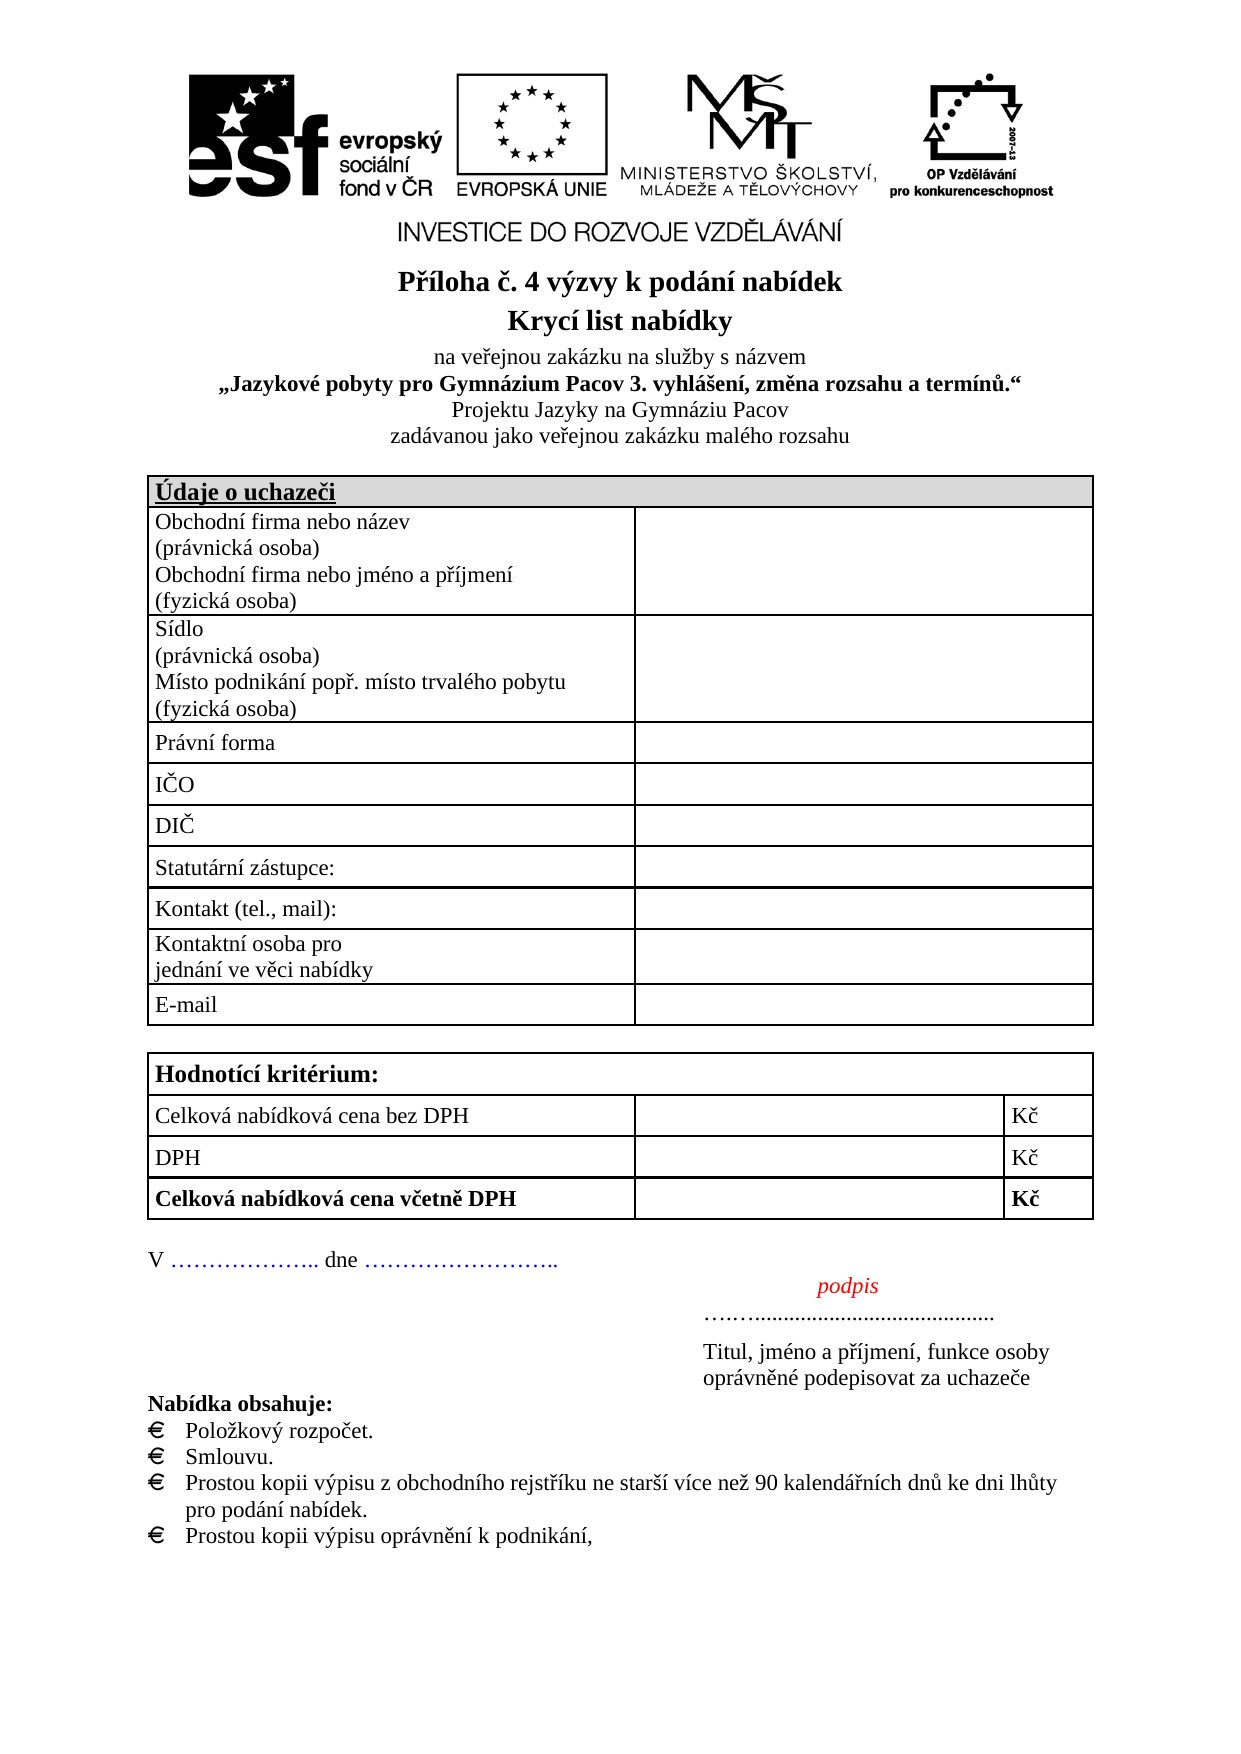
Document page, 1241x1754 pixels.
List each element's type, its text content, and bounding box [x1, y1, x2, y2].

list Prostou kopii výpisu z obchodního rejstříku ne starší více než 90 kalendářních dnů ke dni lhůty pro podání nabídek. [148, 1469, 1092, 1522]
table_cell IČO [149, 764, 634, 804]
text ….….......................................... [703, 1299, 1092, 1325]
table_cell DIČ [149, 806, 634, 845]
table_cell Právní forma [149, 723, 634, 762]
table_cell Kč [1005, 1137, 1092, 1176]
table_cell [636, 1179, 1003, 1218]
table_header Údaje o uchazeči [149, 477, 1092, 506]
table_cell Kč [1005, 1096, 1092, 1135]
list Prostou kopii výpisu oprávnění k podnikání, [148, 1522, 1092, 1548]
text Nabídka obsahuje: [148, 1390, 1092, 1417]
picture [163, 47, 1077, 118]
table_cell E-mail [149, 985, 634, 1024]
list Položkový rozpočet. [148, 1417, 1092, 1443]
table_header Hodnotící kritérium: [149, 1054, 1092, 1094]
text V ……………….. dne …………………….. [148, 1246, 1092, 1272]
text zadávanou jako veřejnou zakázku malého rozsahu [148, 422, 1092, 449]
table_cell [636, 806, 1092, 845]
list Smlouvu. [148, 1443, 1092, 1469]
table_cell Kč [1005, 1179, 1092, 1218]
text „Jazykové pobyty pro Gymnázium Pacov 3. vyhlášení, změna rozsahu a termínů.“ [148, 370, 1092, 396]
text podpis [703, 1272, 1092, 1299]
table_cell [636, 723, 1092, 762]
subtitle Krycí list nabídky [148, 303, 1092, 337]
table_cell DPH [149, 1137, 634, 1176]
table_cell Celková nabídková cena včetně DPH [149, 1179, 634, 1218]
table_cell [636, 985, 1092, 1024]
text Titul, jméno a příjmení, funkce osoby oprávněné podepisovat za uchazeče [703, 1338, 1092, 1390]
table_cell Sídlo (právnická osoba) Místo podnikání popř. místo trvalého pobytu (fyzická osoba) [149, 616, 634, 721]
text Projektu Jazyky na Gymnáziu Pacov [148, 396, 1092, 422]
table_cell Kontaktní osoba pro jednání ve věci nabídky [149, 930, 634, 982]
table_cell [636, 508, 1092, 613]
table_cell Statutární zástupce: [149, 847, 634, 886]
table_cell [636, 616, 1092, 721]
table_cell [636, 1137, 1003, 1176]
table_cell [636, 930, 1092, 982]
table_cell Obchodní firma nebo název (právnická osoba) Obchodní firma nebo jméno a příjmení (fyzická osoba) [149, 508, 634, 613]
table_cell [636, 1096, 1003, 1135]
text Příloha č. 4 výzvy k podání nabídek [148, 118, 1092, 297]
table_cell [636, 889, 1092, 928]
table_cell [636, 847, 1092, 886]
table_cell Kontakt (tel., mail): [149, 889, 634, 928]
table_cell [636, 764, 1092, 804]
text na veřejnou zakázku na služby s názvem [148, 343, 1092, 370]
table_cell Celková nabídková cena bez DPH [149, 1096, 634, 1135]
